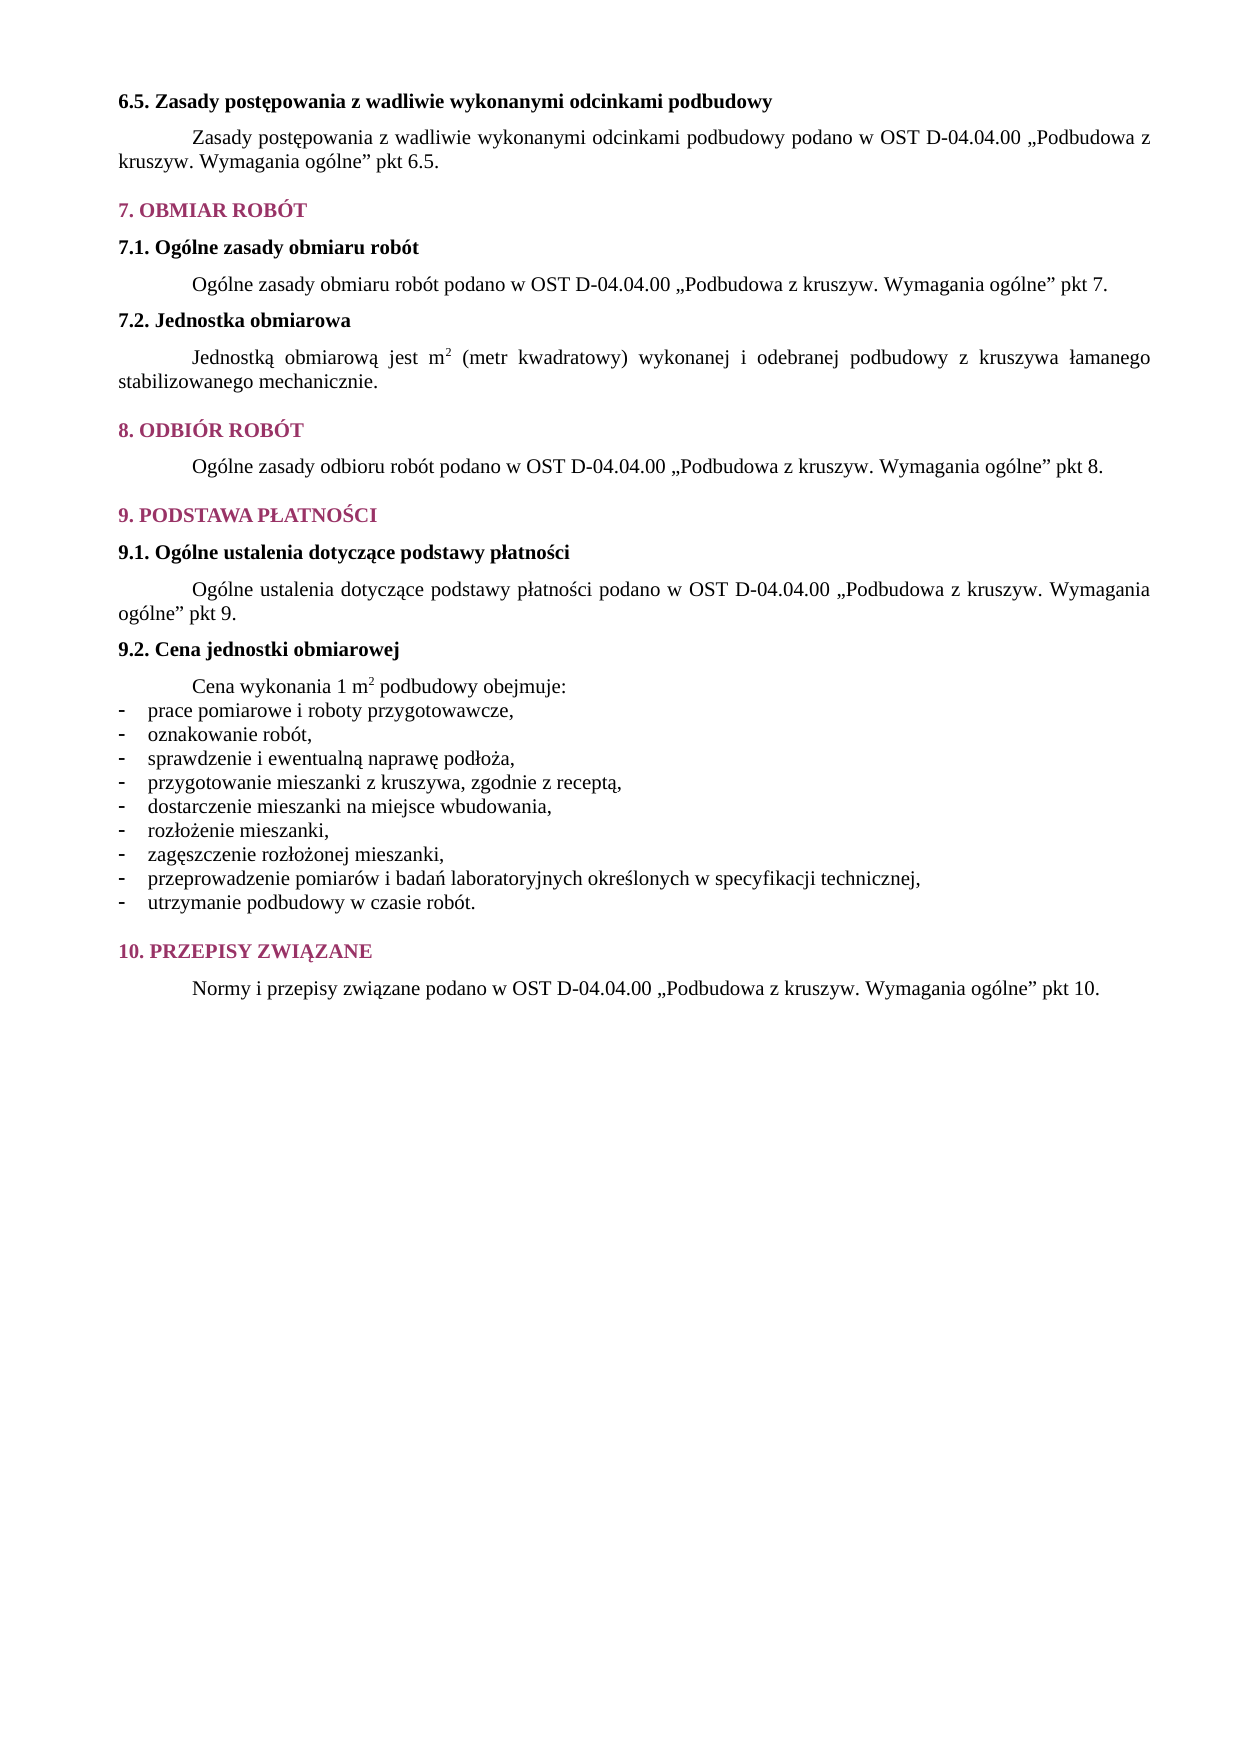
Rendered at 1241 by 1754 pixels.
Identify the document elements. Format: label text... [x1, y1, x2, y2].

text 9. podstawa płatności [118, 503, 1152, 527]
list przeprowadzenie pomiarów i badań laboratoryjnych określonych w specyfikacji technicznej, [118, 866, 1152, 890]
list rozłożenie mieszanki, [118, 818, 1152, 842]
text 7. obmiar robót [118, 198, 1152, 222]
text 6.5. Zasady postępowania z wadliwie wykonanymi odcinkami podbudowy [118, 89, 1152, 113]
text Cena wykonania 1 m2 podbudowy obejmuje: [118, 674, 1152, 698]
text 8. odbiór robót [118, 418, 1152, 442]
text Zasady postępowania z wadliwie wykonanymi odcinkami podbudowy podano w OST D-04.04.00 „Podbudowa z kruszyw. Wymagania ogólne” pkt 6.5. [118, 125, 1152, 173]
list dostarczenie mieszanki na miejsce wbudowania, [118, 794, 1152, 818]
text Ogólne zasady obmiaru robót podano w OST D-04.04.00 „Podbudowa z kruszyw. Wymagania ogólne” pkt 7. [118, 271, 1152, 296]
text 7.2. Jednostka obmiarowa [118, 308, 1152, 332]
list sprawdzenie i ewentualną naprawę podłoża, [118, 746, 1152, 770]
text Ogólne ustalenia dotyczące podstawy płatności podano w OST D-04.04.00 „Podbudowa z kruszyw. Wymagania ogólne” pkt 9. [118, 576, 1152, 624]
text Jednostką obmiarową jest m2 (metr kwadratowy) wykonanej i odebranej podbudowy z kruszywa łamanego stabilizowanego mechanicznie. [118, 344, 1152, 393]
text 9.2. Cena jednostki obmiarowej [118, 637, 1152, 661]
list przygotowanie mieszanki z kruszywa, zgodnie z receptą, [118, 770, 1152, 794]
list zagęszczenie rozłożonej mieszanki, [118, 842, 1152, 866]
text Normy i przepisy związane podano w OST D-04.04.00 „Podbudowa z kruszyw. Wymagania ogólne” pkt 10. [118, 976, 1152, 1000]
list oznakowanie robót, [118, 722, 1152, 746]
text Ogólne zasady odbioru robót podano w OST D-04.04.00 „Podbudowa z kruszyw. Wymagania ogólne” pkt 8. [118, 454, 1152, 478]
text 7.1. Ogólne zasady obmiaru robót [118, 235, 1152, 259]
list prace pomiarowe i roboty przygotowawcze, [118, 698, 1152, 722]
list utrzymanie podbudowy w czasie robót. [118, 890, 1152, 914]
text 9.1. Ogólne ustalenia dotyczące podstawy płatności [118, 540, 1152, 564]
text 10. przepisy związane [118, 939, 1152, 963]
